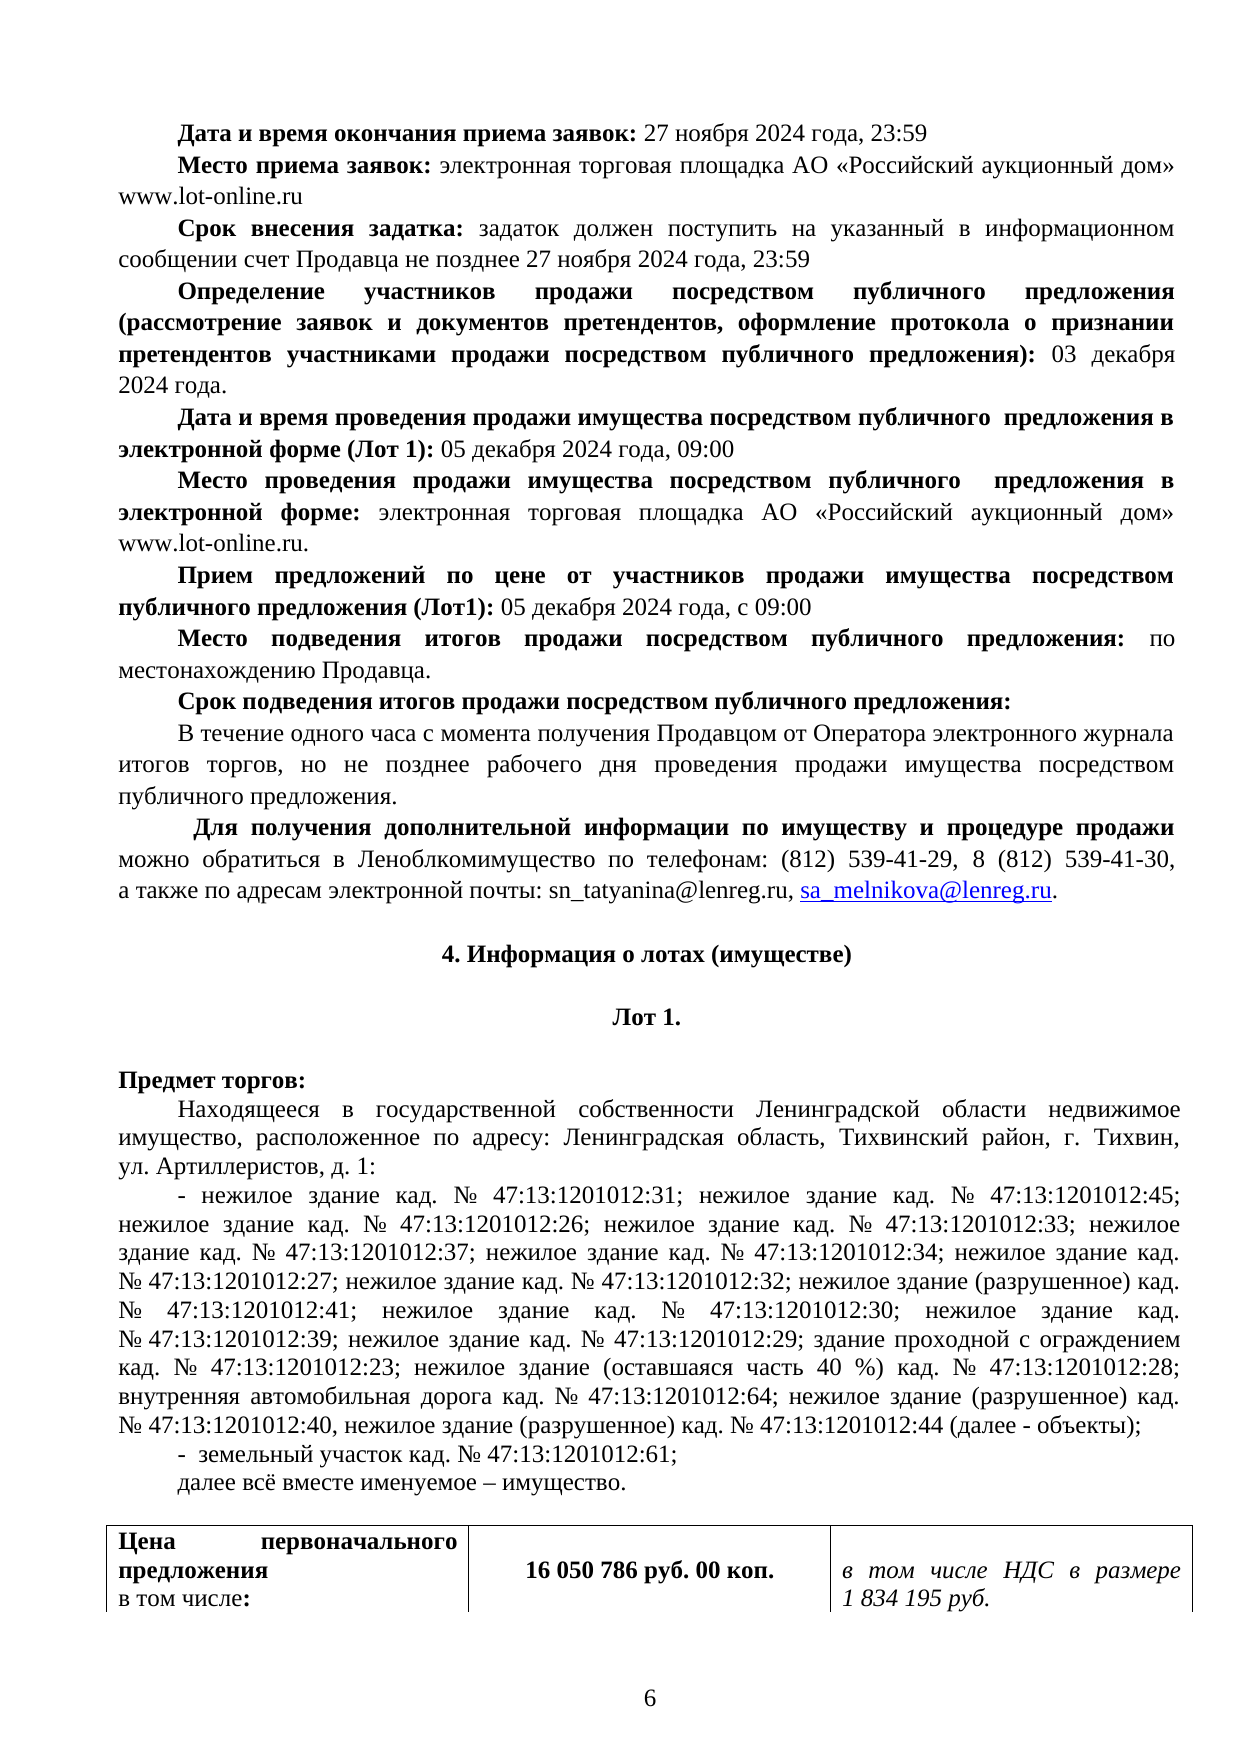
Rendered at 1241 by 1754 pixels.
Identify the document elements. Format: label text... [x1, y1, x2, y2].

text 4. Информация о лотах (имуществе) [118, 939, 1175, 967]
text Лот 1. [118, 1002, 1175, 1031]
text Дата и время проведения продажи имущества посредством публичного предложения в электронной форме (Лот 1): 05 декабря 2024 года, 09:00 [118, 402, 1175, 462]
text Место проведения продажи имущества посредством публичного предложения в электронной форме: электронная торговая площадка АО «Российский аукционный дом» www.lot-online.ru. [118, 465, 1175, 557]
text Место приема заявок: электронная торговая площадка АО «Российский аукционный дом» www.lot-online.ru [118, 150, 1175, 210]
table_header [107, 1526, 468, 1612]
text - нежилое здание кад. № 47:13:1201012:31; нежилое здание кад. № 47:13:1201012:45; нежилое здание кад. № 47:13:1201012:26; нежилое здание кад. № 47:13:1201012:33; нежилое здание кад. № 47:13:1201012:37; нежилое здание кад. № 47:13:1201012:34; нежилое здание кад. № 47:13:1201012:27; нежилое здание кад. № 47:13:1201012:32; нежилое здание (разрушенное) кад. № 47:13:1201012:41; нежилое здание кад. № 47:13:1201012:30; нежилое здание кад. № 47:13:1201012:39; нежилое здание кад. № 47:13:1201012:29; здание проходной с ограждением кад. № 47:13:1201012:23; нежилое здание (оставшаяся часть 40 %) кад. № 47:13:1201012:28; внутренняя автомобильная дорога кад. № 47:13:1201012:64; нежилое здание (разрушенное) кад. № 47:13:1201012:40, нежилое здание (разрушенное) кад. № 47:13:1201012:44 (далее - объекты); [118, 1180, 1181, 1439]
text Определение участников продажи посредством публичного предложения (рассмотрение заявок и документов претендентов, оформление протокола о признании претендентов участниками продажи посредством публичного предложения): 03 декабря 2024 года. [118, 276, 1175, 399]
text - земельный участок кад. № 47:13:1201012:61; [118, 1439, 1181, 1467]
text В течение одного часа с момента получения Продавцом от Оператора электронного журнала итогов торгов, но не позднее рабочего дня проведения продажи имущества посредством публичного предложения. [118, 718, 1175, 810]
text Для получения дополнительной информации по имуществу и процедуре продажи можно обратиться в Леноблкомимущество по телефонам: (812) 539-41-29, 8 (812) 539-41-30, а также по адресам электронной почты: sn_tatyanina@lenreg.ru, sa_melnikova@lenreg.ru. [118, 812, 1175, 904]
text Предмет торгов: [118, 1065, 1181, 1094]
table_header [831, 1526, 1192, 1612]
text Срок внесения задатка: задаток должен поступить на указанный в информационном сообщении счет Продавца не позднее 27 ноября 2024 года, 23:59 [118, 213, 1175, 273]
text Место подведения итогов продажи посредством публичного предложения: по местонахождению Продавца. [118, 623, 1175, 683]
text Срок подведения итогов продажи посредством публичного предложения: [118, 686, 1175, 715]
text Находящееся в государственной собственности Ленинградской области недвижимое имущество, расположенное по адресу: Ленинградская область, Тихвинский район, г. Тихвин, ул. Артиллеристов, д. 1: [118, 1094, 1181, 1180]
text далее всё вместе именуемое – имущество. [118, 1467, 1181, 1496]
text Прием предложений по цене от участников продажи имущества посредством публичного предложения (Лот1): 05 декабря 2024 года, с 09:00 [118, 560, 1175, 620]
text Дата и время окончания приема заявок: 27 ноября 2024 года, 23:59 [118, 118, 1175, 147]
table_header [469, 1526, 830, 1612]
